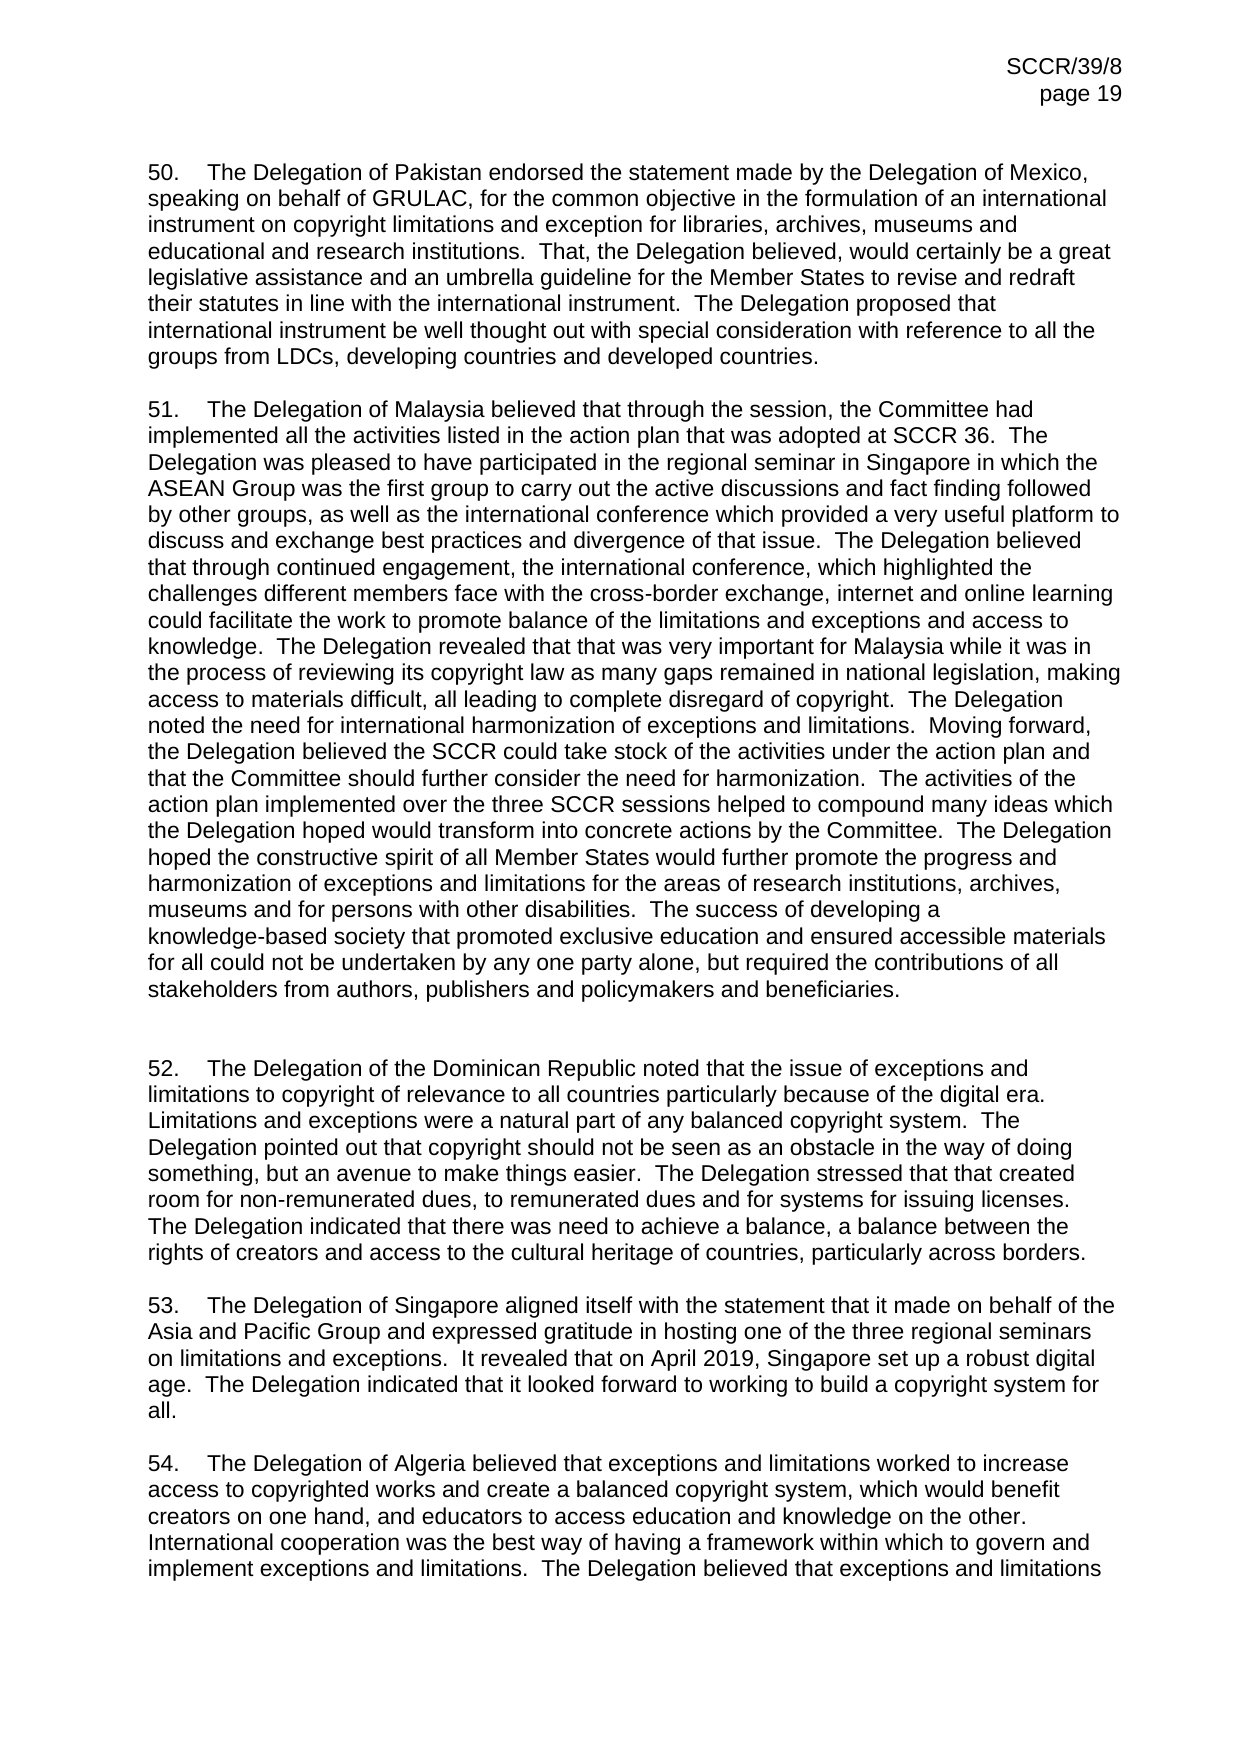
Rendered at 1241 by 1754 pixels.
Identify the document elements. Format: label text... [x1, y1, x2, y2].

list The Delegation of Malaysia believed that through the session, the Committee had implemented all the activities listed in the action plan that was adopted at SCCR 36. The Delegation was pleased to have participated in the regional seminar in Singapore in which the ASEAN Group was the first group to carry out the active discussions and fact finding followed by other groups, as well as the international conference which provided a very useful platform to discuss and exchange best practices and divergence of that issue. The Delegation believed that through continued engagement, the international conference, which highlighted the challenges different members face with the cross-border exchange, internet and online learning could facilitate the work to promote balance of the limitations and exceptions and access to knowledge. The Delegation revealed that that was very important for Malaysia while it was in the process of reviewing its copyright law as many gaps remained in national legislation, making access to materials difficult, all leading to complete disregard of copyright. The Delegation noted the need for international harmonization of exceptions and limitations. Moving forward, the Delegation believed the SCCR could take stock of the activities under the action plan and that the Committee should further consider the need for harmonization. The activities of the action plan implemented over the three SCCR sessions helped to compound many ideas which the Delegation hoped would transform into concrete actions by the Committee. The Delegation hoped the constructive spirit of all Member States would further promote the progress and harmonization of exceptions and limitations for the areas of research institutions, archives, museums and for persons with other disabilities. The success of developing a knowledge-based society that promoted exclusive education and ensured accessible materials for all could not be undertaken by any one party alone, but required the contributions of all stakeholders from authors, publishers and policymakers and beneficiaries. [148, 396, 1122, 1002]
list The Delegation of Pakistan endorsed the statement made by the Delegation of Mexico, speaking on behalf of GRULAC, for the common objective in the formulation of an international instrument on copyright limitations and exception for libraries, archives, museums and educational and research institutions. That, the Delegation believed, would certainly be a great legislative assistance and an umbrella guideline for the Member States to revise and redraft their statutes in line with the international instrument. The Delegation proposed that international instrument be well thought out with special consideration with reference to all the groups from LDCs, developing countries and developed countries. [148, 158, 1122, 369]
list The Delegation of Singapore aligned itself with the statement that it made on behalf of the Asia and Pacific Group and expressed gratitude in hosting one of the three regional seminars on limitations and exceptions. It revealed that on April 2019, Singapore set up a robust digital age. The Delegation indicated that it looked forward to working to build a copyright system for all. [148, 1292, 1122, 1423]
list The Delegation of the Dominican Republic noted that the issue of exceptions and limitations to copyright of relevance to all countries particularly because of the digital era. Limitations and exceptions were a natural part of any balanced copyright system. The Delegation pointed out that copyright should not be seen as an obstacle in the way of doing something, but an avenue to make things easier. The Delegation stressed that that created room for non-remunerated dues, to remunerated dues and for systems for issuing licenses. The Delegation indicated that there was need to achieve a balance, a balance between the rights of creators and access to the cultural heritage of countries, particularly across borders. [148, 1054, 1122, 1265]
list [148, 1450, 1122, 1582]
